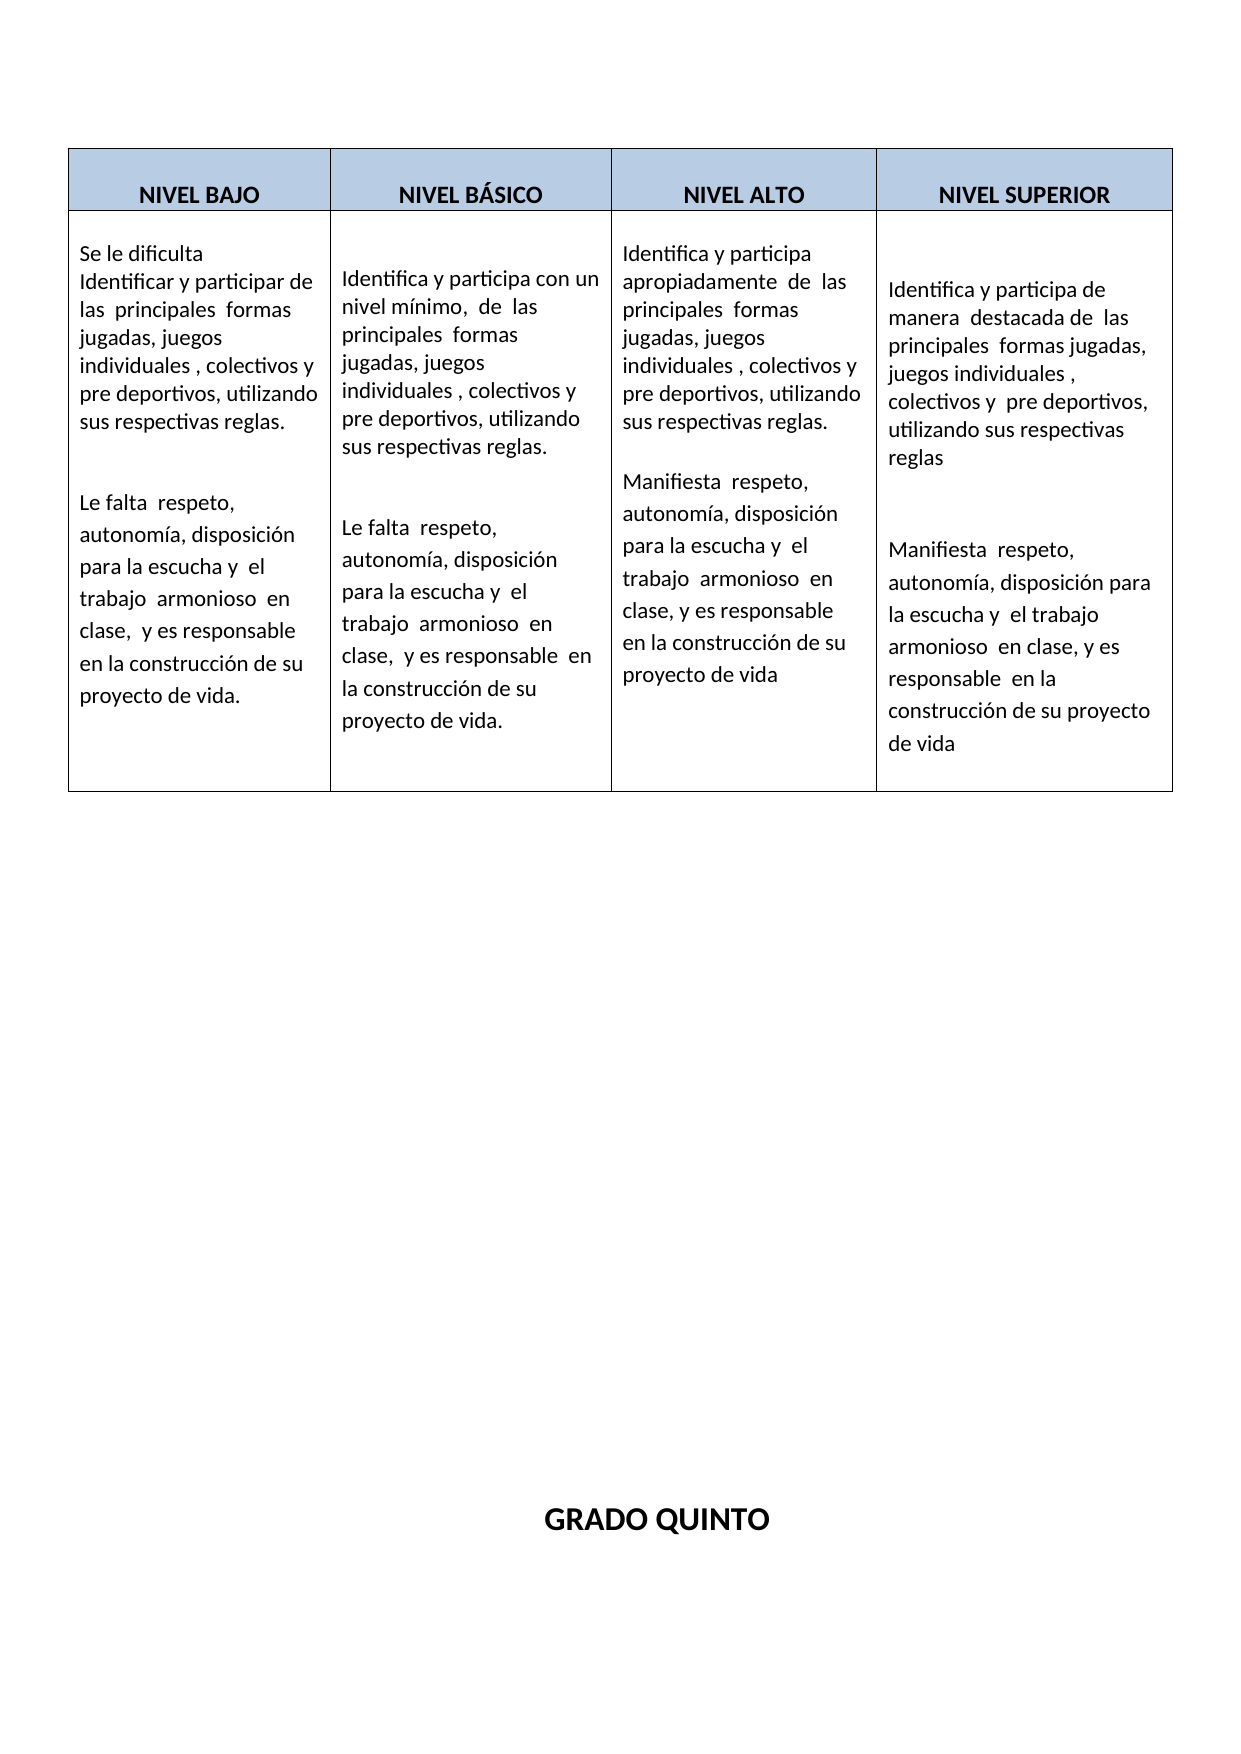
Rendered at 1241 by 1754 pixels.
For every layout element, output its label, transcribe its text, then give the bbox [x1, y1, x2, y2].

table_cell NIVEL SUPERIOR [877, 149, 1172, 210]
table_cell Se le dificulta Identificar y participar de las principales formas jugadas, juegos individuales , colectivos y pre deportivos, utilizando sus respectivas reglas. Le falta respeto, autonomía, disposición para la escucha y el trabajo armonioso en clase, y es responsable en la construcción de su proyecto de vida. [69, 211, 330, 791]
text GRADO QUINTO [177, 1497, 1063, 1538]
table_cell Identifica y participa con un nivel mínimo, de las principales formas jugadas, juegos individuales , colectivos y pre deportivos, utilizando sus respectivas reglas. Le falta respeto, autonomía, disposición para la escucha y el trabajo armonioso en clase, y es responsable en la construcción de su proyecto de vida. [331, 211, 611, 791]
table_cell Identifica y participa apropiadamente de las principales formas jugadas, juegos individuales , colectivos y pre deportivos, utilizando sus respectivas reglas. Manifiesta respeto, autonomía, disposición para la escucha y el trabajo armonioso en clase, y es responsable en la construcción de su proyecto de vida [612, 211, 876, 791]
table_cell NIVEL BAJO [69, 149, 330, 210]
table_cell Identifica y participa de manera destacada de las principales formas jugadas, juegos individuales , colectivos y pre deportivos, utilizando sus respectivas reglas Manifiesta respeto, autonomía, disposición para la escucha y el trabajo armonioso en clase, y es responsable en la construcción de su proyecto de vida [877, 211, 1172, 791]
table_cell NIVEL ALTO [612, 149, 876, 210]
table_cell NIVEL BÁSICO [331, 149, 611, 210]
